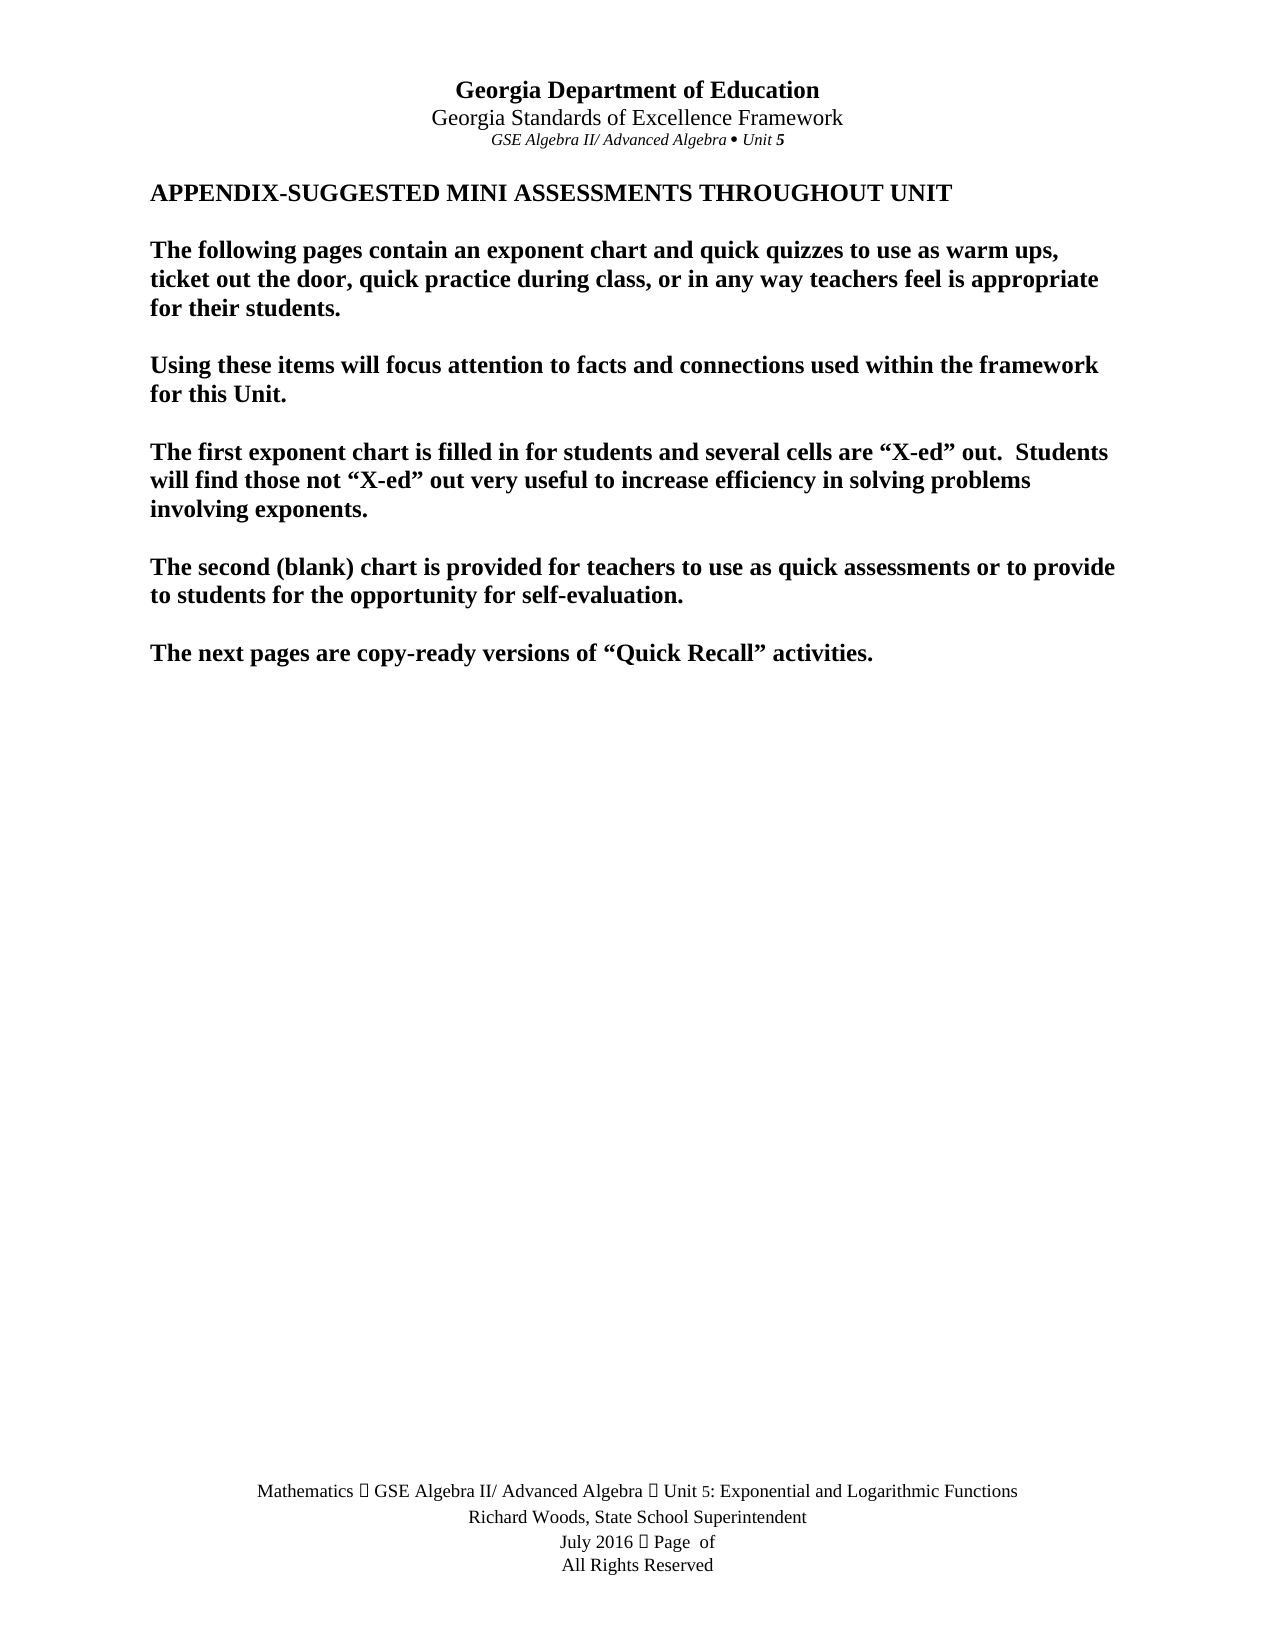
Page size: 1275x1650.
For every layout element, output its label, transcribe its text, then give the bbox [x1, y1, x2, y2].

list The next pages are copy-ready versions of “Quick Recall” activities. [150, 638, 1125, 667]
list Using these items will focus attention to facts and connections used within the framework for this Unit. [150, 351, 1125, 408]
list The second (blank) chart is provided for teachers to use as quick assessments or to provide to students for the opportunity for self-evaluation. [150, 552, 1125, 609]
list The following pages contain an exponent chart and quick quizzes to use as warm ups, ticket out the door, quick practice during class, or in any way teachers feel is appropriate for their students. [150, 236, 1125, 322]
list The first exponent chart is filled in for students and several cells are “X-ed” out. Students will find those not “X-ed” out very useful to increase efficiency in solving problems involving exponents. [150, 437, 1125, 523]
list APPENDIX-SUGGESTED MINI ASSESSMENTS THROUGHOUT UNIT [150, 178, 1125, 207]
